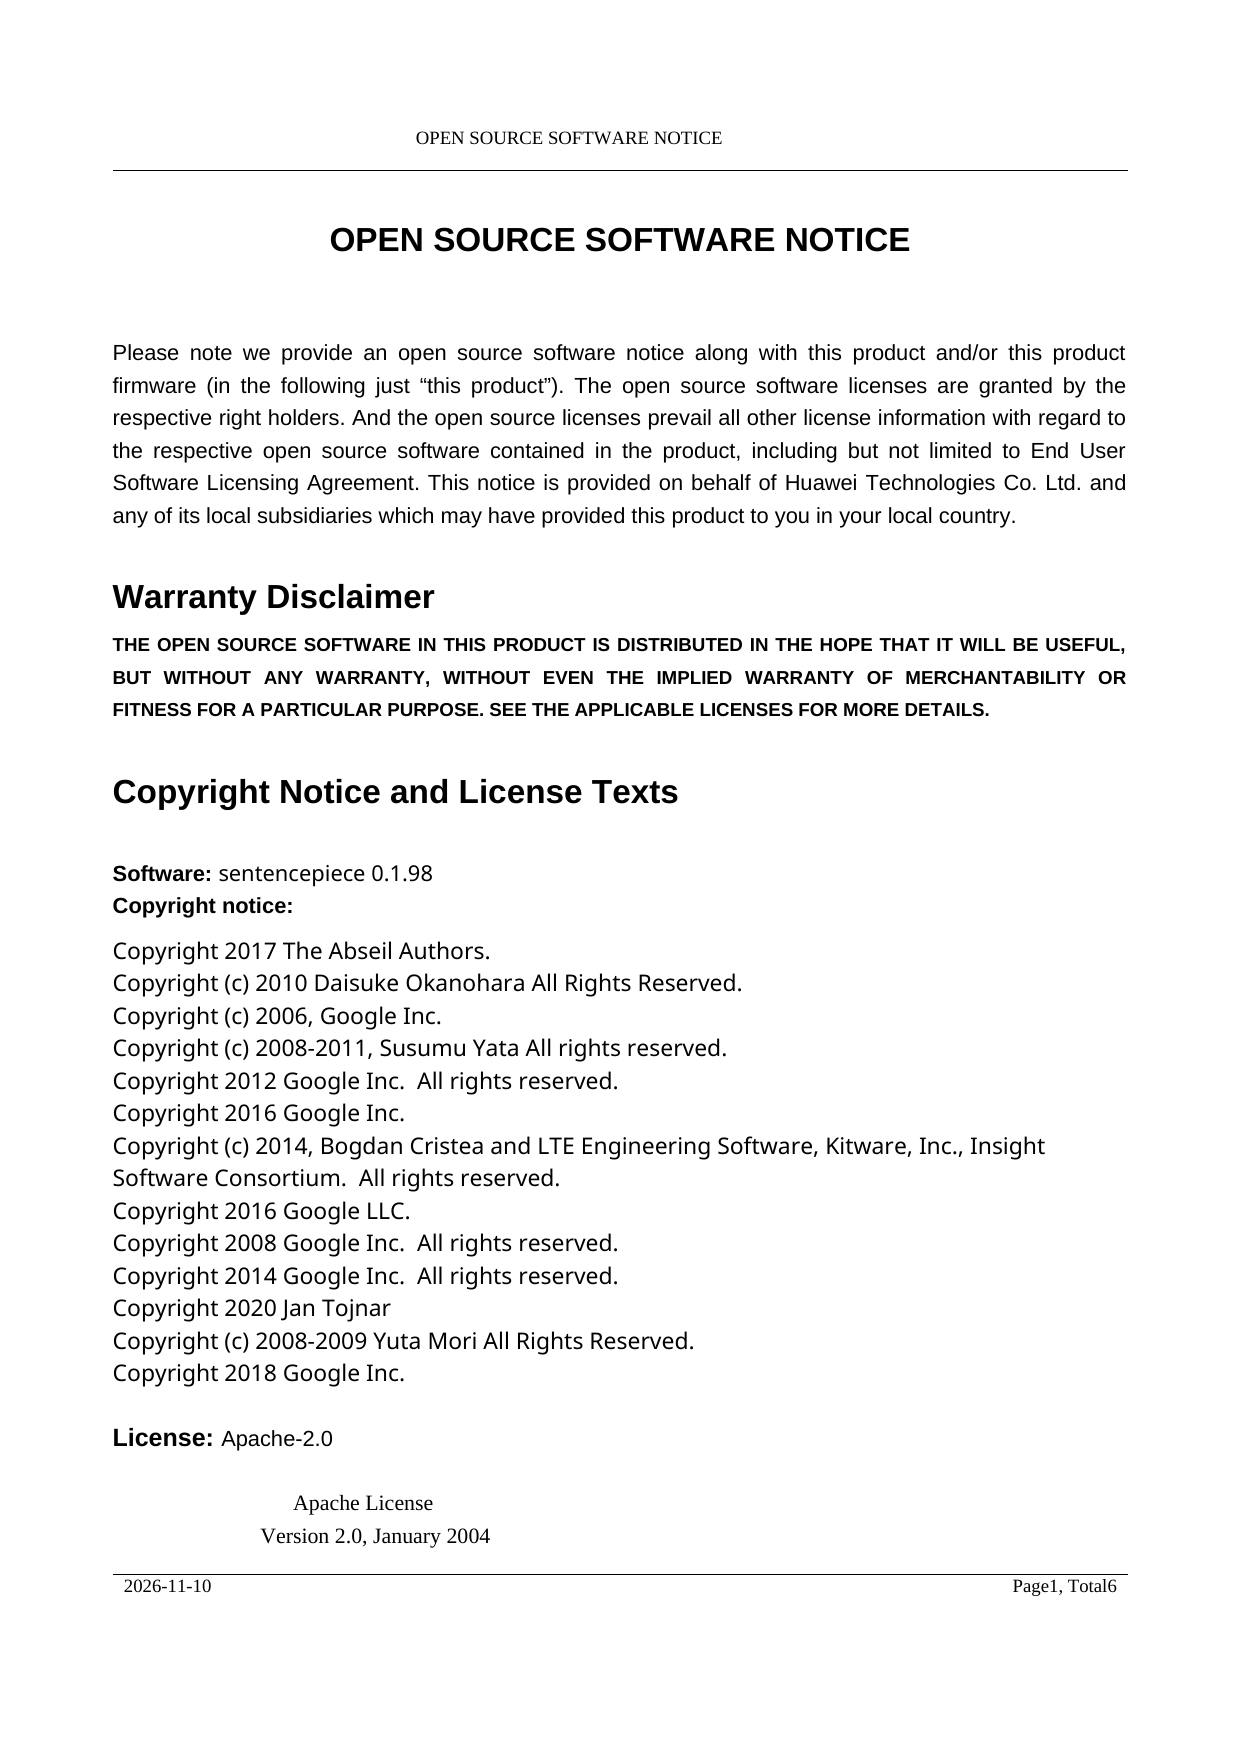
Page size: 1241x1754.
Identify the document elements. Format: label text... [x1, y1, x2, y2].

text Please note we provide an open source software notice along with this product and/or this product firmware (in the following just “this product”). The open source software licenses are granted by the respective right holders. And the open source licenses prevail all other license information with regard to the respective open source software contained in the product, including but not limited to End User Software Licensing Agreement. This notice is provided on behalf of Huawei Technologies Co. Ltd. and any of its local subsidiaries which may have provided this product to you in your local country. [112, 336, 1128, 531]
text Copyright Notice and License Texts [112, 759, 1128, 824]
text Warranty Disclaimer [112, 564, 1128, 629]
text OPEN SOURCE SOFTWARE NOTICE [112, 206, 1128, 271]
title Software: sentencepiece 0.1.98 [112, 856, 1128, 889]
text Copyright 2017 The Abseil Authors. Copyright (c) 2010 Daisuke Okanohara All Rights Reserved. Copyright (c) 2006, Google Inc. Copyright (c) 2008-2011, Susumu Yata All rights reserved. Copyright 2012 Google Inc. All rights reserved. Copyright 2016 Google Inc. Copyright (c) 2014, Bogdan Cristea and LTE Engineering Software, Kitware, Inc., Insight Software Consortium. All rights reserved. Copyright 2016 Google LLC. Copyright 2008 Google Inc. All rights reserved. Copyright 2014 Google Inc. All rights reserved. Copyright 2020 Jan Tojnar Copyright (c) 2008-2009 Yuta Mori All Rights Reserved. Copyright 2018 Google Inc. [112, 934, 1128, 1421]
text License: Apache-2.0 [112, 1421, 1128, 1454]
text The open source software in this product is distributed in the hope that it will be useful, but WITHOUT ANY WARRANTY, without even the implied warranty of MERCHANTABILITY or FITNESS FOR A PARTICULAR PURPOSE. See the applicable licenses for more details. [112, 629, 1128, 726]
text Copyright notice: [112, 889, 1128, 921]
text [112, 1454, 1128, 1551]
